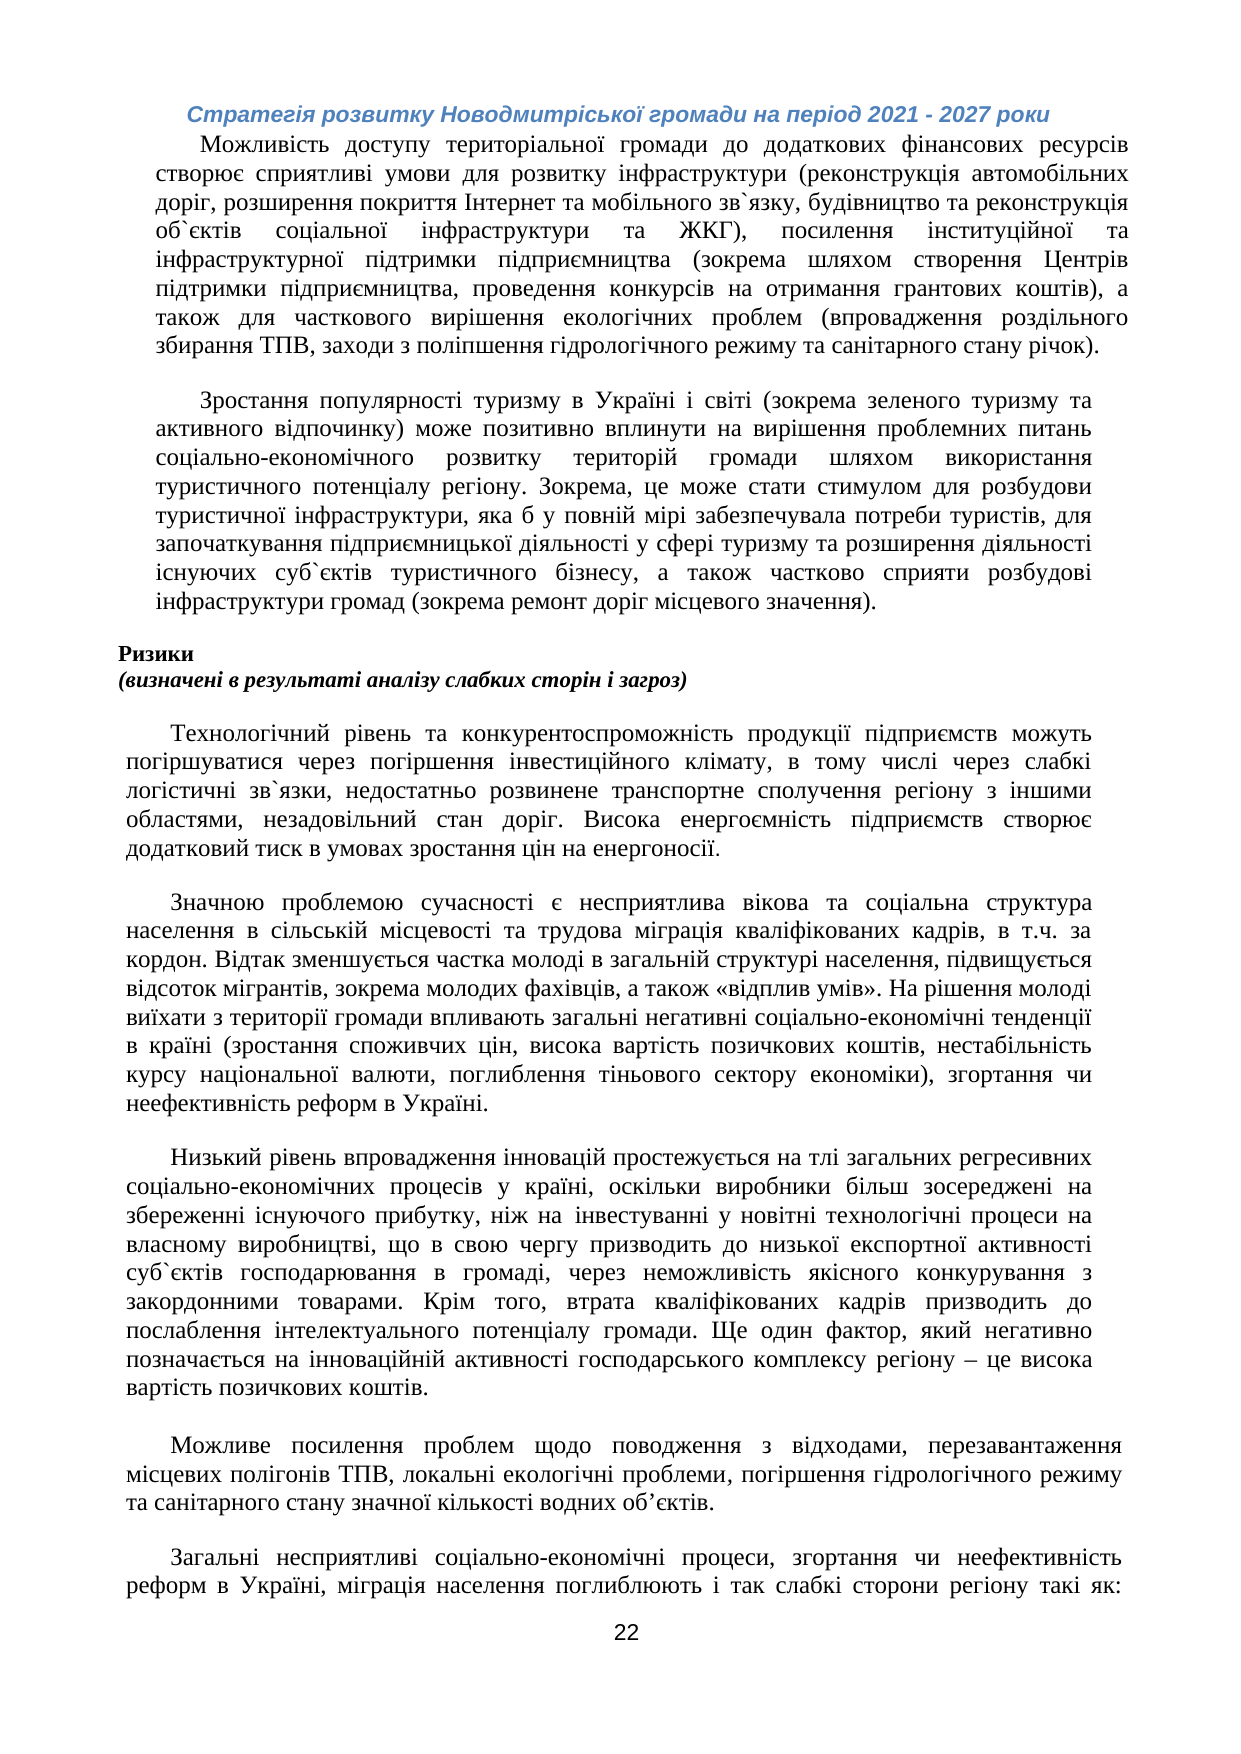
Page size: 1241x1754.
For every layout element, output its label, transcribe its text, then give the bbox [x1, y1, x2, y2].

list Низький рівень впровадження інновацій простежується на тлі загальних регресивних соціально-економічних процесів у країні, оскільки виробники більш зосереджені на збереженні існуючого прибутку, ніж на інвестуванні у новітні технологічні процеси на власному виробництві, що в свою чергу призводить до низької експортної активності суб`єктів господарювання в громаді, через неможливість якісного конкурування з закордонними товарами. Крім того, втрата кваліфікованих кадрів призводить до послаблення інтелектуального потенціалу громади. Ще один фактор, який негативно позначається на інноваційній активності господарського комплексу регіону – це висока вартість позичкових коштів. [126, 1142, 1093, 1401]
subtitle Ризики [118, 640, 1186, 666]
subtitle (визначені в результаті аналізу слабких сторін і загроз) [118, 666, 1186, 692]
list Можливість доступу територіальної громади до додаткових фінансових ресурсів створює сприятливі умови для розвитку інфраструктури (реконструкція автомобільних доріг, розширення покриття Інтернет та мобільного зв`язку, будівництво та реконструкція об`єктів соціальної інфраструктури та ЖКГ), посилення інституційної та інфраструктурної підтримки підприємництва (зокрема шляхом створення Центрів підтримки підприємництва, проведення конкурсів на отримання грантових коштів), а також для часткового вирішення екологічних проблем (впровадження роздільного збирання ТПВ, заходи з поліпшення гідрологічного режиму та санітарного стану річок). [155, 129, 1129, 359]
list Значною проблемою сучасності є несприятлива вікова та соціальна структура населення в сільській місцевості та трудова міграція кваліфікованих кадрів, в т.ч. за кордон. Відтак зменшується частка молоді в загальній структурі населення, підвищується відсоток мігрантів, зокрема молодих фахівців, а також «відплив умів». На рішення молоді виїхати з території громади впливають загальні негативні соціально-економічні тенденції в країні (зростання споживчих цін, висока вартість позичкових коштів, нестабільність курсу національної валюти, поглиблення тіньового сектору економіки), згортання чи неефективність реформ в Україні. [126, 887, 1093, 1117]
list Можливе посилення проблем щодо поводження з відходами, перезавантаження місцевих полігонів ТПВ, локальні екологічні проблеми, погіршення гідрологічного режиму та санітарного стану значної кількості водних об’єктів. [126, 1430, 1122, 1516]
list Технологічний рівень та конкурентоспроможність продукції підприємств можуть погіршуватися через погіршення інвестиційного клімату, в тому числі через слабкі логістичні зв`язки, недостатньо розвинене транспортне сполучення регіону з іншими областями, незадовільний стан доріг. Висока енергоємність підприємств створює додатковий тиск в умовах зростання цін на енергоносії. [126, 718, 1093, 861]
list Зростання популярності туризму в Україні і світі (зокрема зеленого туризму та активного відпочинку) може позитивно вплинути на вирішення проблемних питань соціально-економічного розвитку територій громади шляхом використання туристичного потенціалу регіону. Зокрема, це може стати стимулом для розбудови туристичної інфраструктури, яка б у повній мірі забезпечувала потреби туристів, для започаткування підприємницької діяльності у сфері туризму та розширення діяльності існуючих суб`єктів туристичного бізнесу, а також частково сприяти розбудові інфраструктури громад (зокрема ремонт доріг місцевого значення). [155, 385, 1093, 615]
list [126, 1542, 1123, 1599]
